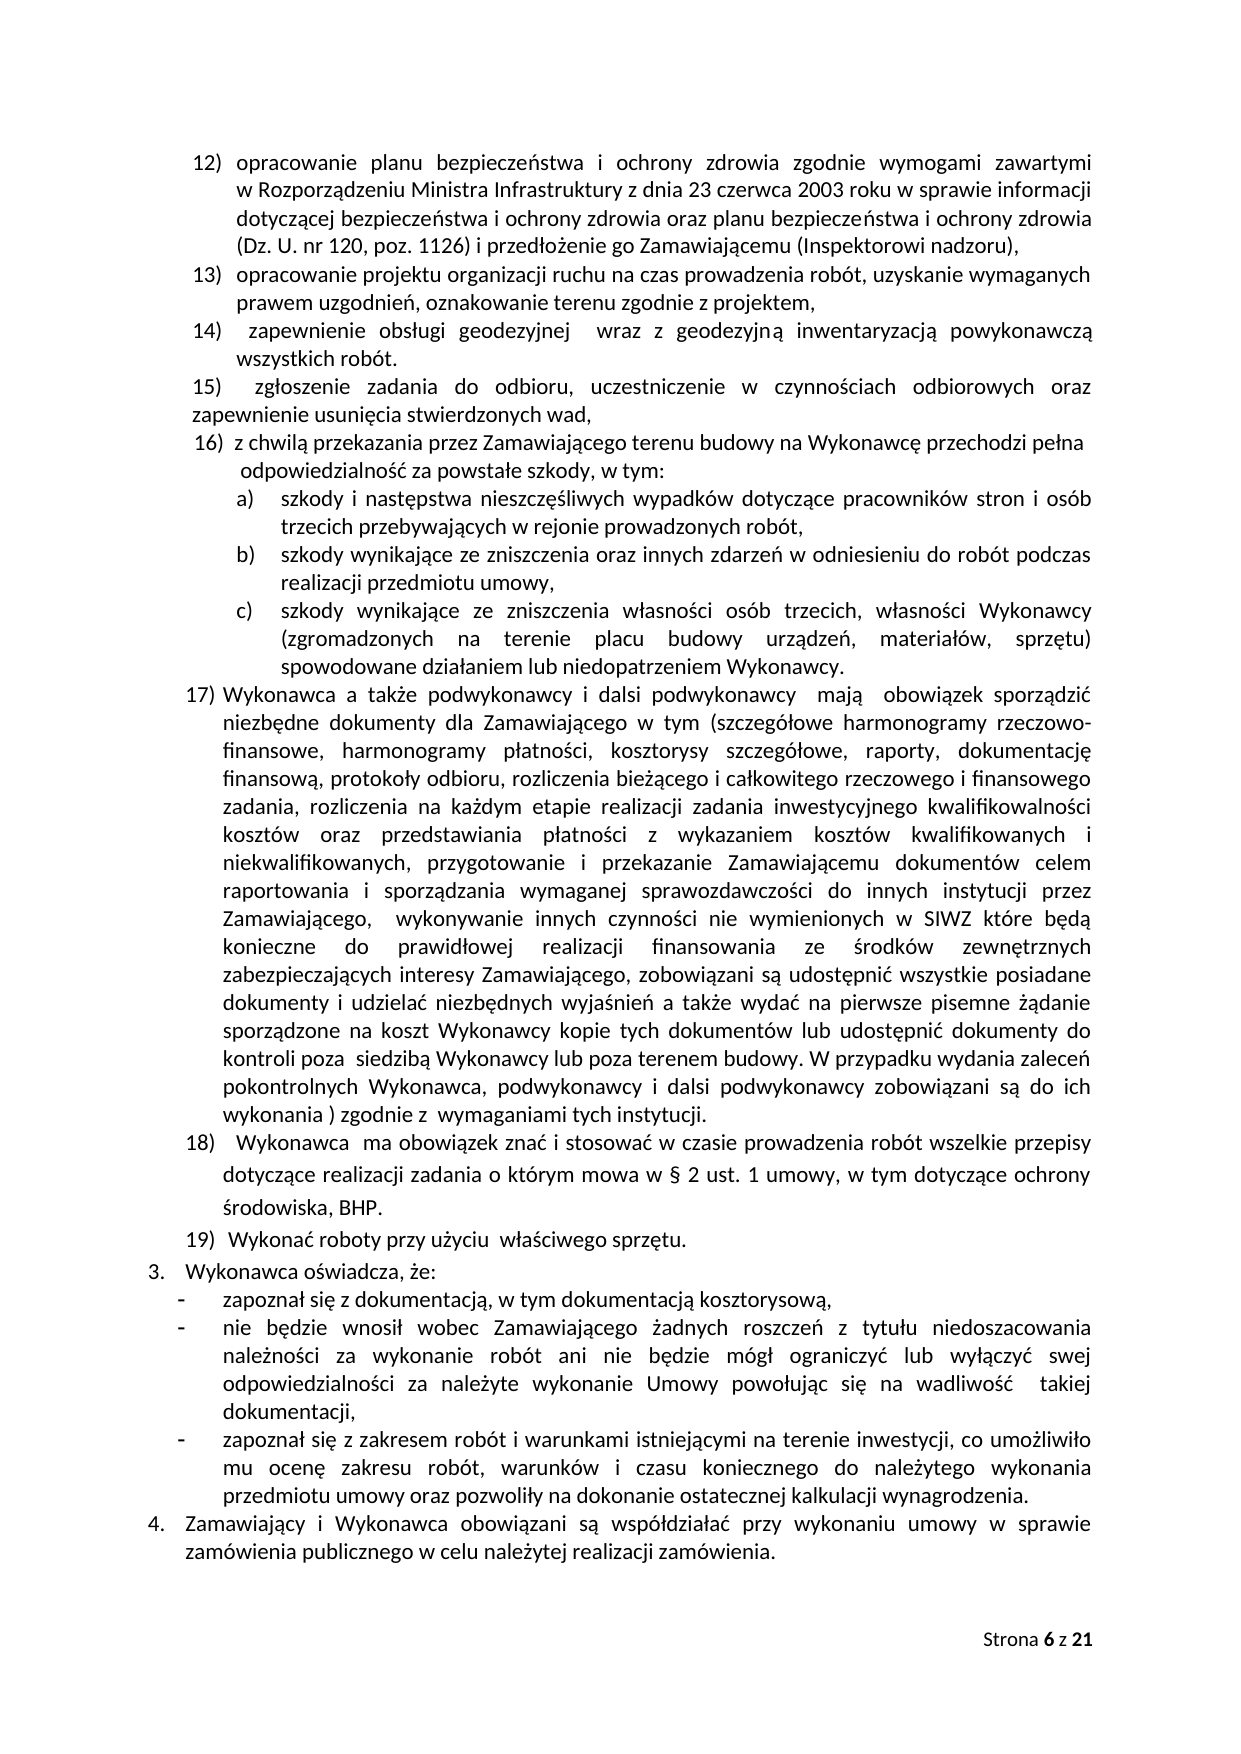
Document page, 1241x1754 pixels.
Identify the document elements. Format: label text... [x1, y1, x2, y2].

text 15) zgłoszenie zadania do odbioru, uczestniczenie w czynnościach odbiorowych oraz zapewnienie usunięcia stwierdzonych wad, [148, 372, 1093, 428]
text b) szkody wynikające ze zniszczenia oraz innych zdarzeń w odniesieniu do robót podczas realizacji przedmiotu umowy, [236, 540, 1093, 596]
text 14) zapewnienie obsługi geodezyjnej wraz z geodezyjną inwentaryzacją powykonawczą wszystkich robót. [192, 316, 1093, 372]
list nie będzie wnosił wobec Zamawiającego żadnych roszczeń z tytułu niedoszacowania należności za wykonanie robót ani nie będzie mógł ograniczyć lub wyłączyć swej odpowiedzialności za należyte wykonanie Umowy powołując się na wadliwość takiej dokumentacji, [185, 1313, 1093, 1425]
text c) szkody wynikające ze zniszczenia własności osób trzecich, własności Wykonawcy (zgromadzonych na terenie placu budowy urządzeń, materiałów, sprzętu) spowodowane działaniem lub niedopatrzeniem Wykonawcy. [236, 596, 1093, 680]
text odpowiedzialność za powstałe szkody, w tym: [178, 456, 1093, 484]
list Wykonać roboty przy użyciu właściwego sprzętu. [185, 1225, 1093, 1253]
list zapoznał się z dokumentacją, w tym dokumentacją kosztorysową, [185, 1285, 1093, 1313]
list Wykonawca ma obowiązek znać i stosować w czasie prowadzenia robót wszelkie przepisy dotyczące realizacji zadania o którym mowa w § 2 ust. 1 umowy, w tym dotyczące ochrony środowiska, BHP. [185, 1128, 1093, 1221]
list Zamawiający i Wykonawca obowiązani są współdziałać przy wykonaniu umowy w sprawie zamówienia publicznego w celu należytej realizacji zamówienia. [148, 1509, 1093, 1565]
text 13) opracowanie projektu organizacji ruchu na czas prowadzenia robót, uzyskanie wymaganych prawem uzgodnień, oznakowanie terenu zgodnie z projektem, [192, 260, 1093, 316]
list Wykonawca a także podwykonawcy i dalsi podwykonawcy mają obowiązek sporządzić niezbędne dokumenty dla Zamawiającego w tym (szczegółowe harmonogramy rzeczowo-finansowe, harmonogramy płatności, kosztorysy szczegółowe, raporty, dokumentację finansową, protokoły odbioru, rozliczenia bieżącego i całkowitego rzeczowego i finansowego zadania, rozliczenia na każdym etapie realizacji zadania inwestycyjnego kwalifikowalności kosztów oraz przedstawiania płatności z wykazaniem kosztów kwalifikowanych i niekwalifikowanych, przygotowanie i przekazanie Zamawiającemu dokumentów celem raportowania i sporządzania wymaganej sprawozdawczości do innych instytucji przez Zamawiającego, wykonywanie innych czynności nie wymienionych w SIWZ które będą konieczne do prawidłowej realizacji finansowania ze środków zewnętrznych zabezpieczających interesy Zamawiającego, zobowiązani są udostępnić wszystkie posiadane dokumenty i udzielać niezbędnych wyjaśnień a także wydać na pierwsze pisemne żądanie sporządzone na koszt Wykonawcy kopie tych dokumentów lub udostępnić dokumenty do kontroli poza siedzibą Wykonawcy lub poza terenem budowy. W przypadku wydania zaleceń pokontrolnych Wykonawca, podwykonawcy i dalsi podwykonawcy zobowiązani są do ich wykonania ) zgodnie z wymaganiami tych instytucji. [185, 680, 1093, 1128]
list Wykonawca oświadcza, że: [148, 1257, 1093, 1285]
text a) szkody i następstwa nieszczęśliwych wypadków dotyczące pracowników stron i osób trzecich przebywających w rejonie prowadzonych robót, [236, 484, 1093, 540]
text 12) opracowanie planu bezpieczeństwa i ochrony zdrowia zgodnie wymogami zawartymi w Rozporządzeniu Ministra Infrastruktury z dnia 23 czerwca 2003 roku w sprawie informacji dotyczącej bezpieczeństwa i ochrony zdrowia oraz planu bezpieczeństwa i ochrony zdrowia (Dz. U. nr 120, poz. 1126) i przedłożenie go Zamawiającemu (Inspektorowi nadzoru), [192, 148, 1093, 260]
text 16) z chwilą przekazania przez Zamawiającego terenu budowy na Wykonawcę przechodzi pełna [178, 428, 1093, 456]
list zapoznał się z zakresem robót i warunkami istniejącymi na terenie inwestycji, co umożliwiło mu ocenę zakresu robót, warunków i czasu koniecznego do należytego wykonania przedmiotu umowy oraz pozwoliły na dokonanie ostatecznej kalkulacji wynagrodzenia. [185, 1425, 1093, 1509]
